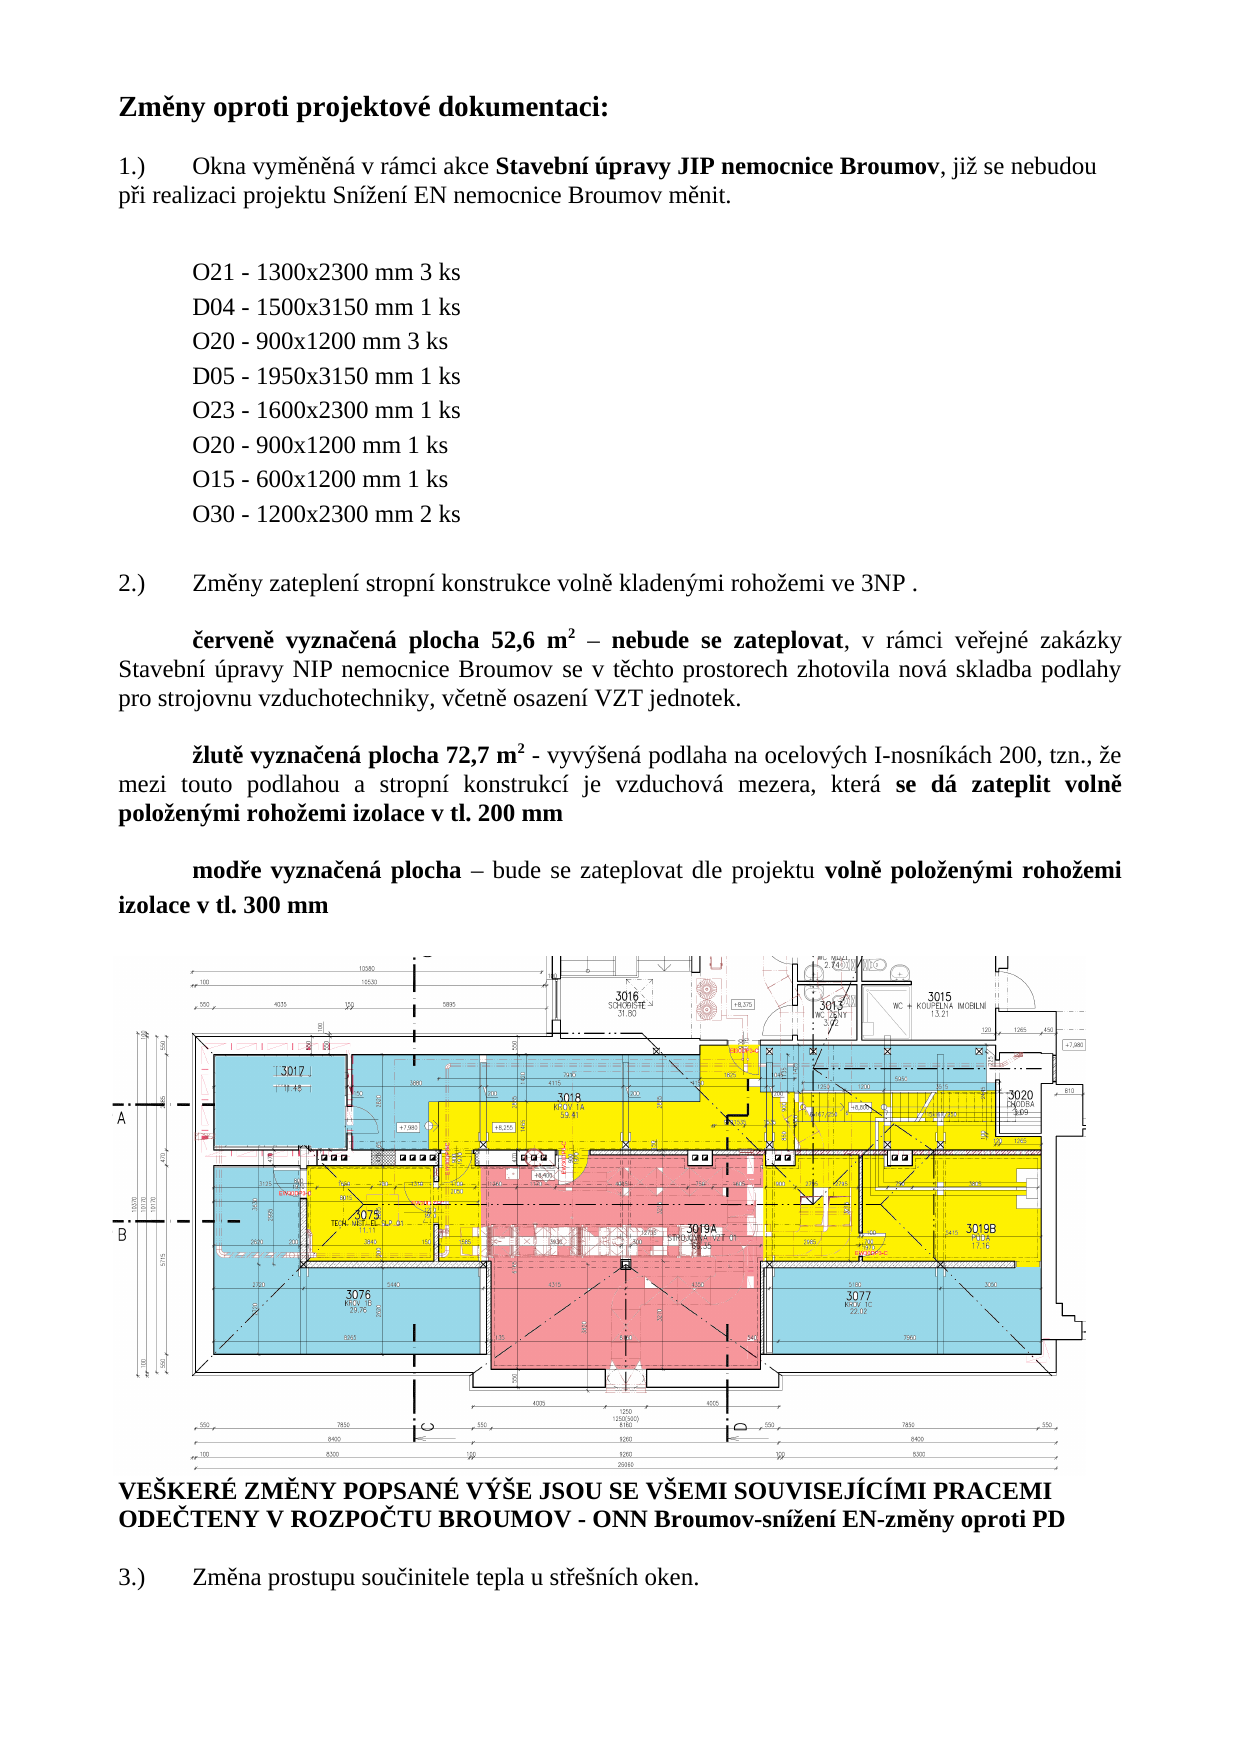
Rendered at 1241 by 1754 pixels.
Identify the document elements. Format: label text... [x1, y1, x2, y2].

text Změny oproti projektové dokumentaci: [118, 89, 1122, 122]
text 1.) Okna vyměněná v rámci akce Stavební úpravy JIP nemocnice Broumov, již se nebudou při realizaci projektu Snížení EN nemocnice Broumov měnit. [118, 151, 1122, 208]
text modře vyznačená plocha – bude se zateplovat dle projektu volně položenými rohožemi izolace v tl. 300 mm [118, 855, 1122, 918]
picture [112, 956, 1086, 1476]
text červeně vyznačená plocha 52,6 m2 – nebude se zateplovat, v rámci veřejné zakázky Stavební úpravy NIP nemocnice Broumov se v těchto prostorech zhotovila nová skladba podlahy pro strojovnu vzduchotechniky, včetně osazení VZT jednotek. [118, 625, 1122, 712]
text O23 - 1600x2300 mm 1 ks [118, 395, 1122, 424]
text O20 - 900x1200 mm 1 ks [118, 430, 1122, 459]
text O20 - 900x1200 mm 3 ks [118, 326, 1122, 355]
text O15 - 600x1200 mm 1 ks [118, 464, 1122, 493]
text O21 - 1300x2300 mm 3 ks [118, 257, 1122, 286]
text O30 - 1200x2300 mm 2 ks [118, 499, 1122, 528]
text 2.) Změny zateplení stropní konstrukce volně kladenými rohožemi ve 3NP . [118, 568, 1122, 597]
text D04 - 1500x3150 mm 1 ks [118, 292, 1122, 321]
text D05 - 1950x3150 mm 1 ks [118, 361, 1122, 390]
text žlutě vyznačená plocha 72,7 m2 - vyvýšená podlaha na ocelových I-nosníkách 200, tzn., že mezi touto podlahou a stropní konstrukcí je vzduchová mezera, která se dá zateplit volně položenými rohožemi izolace v tl. 200 mm [118, 740, 1122, 827]
text 3.) Změna prostupu součinitele tepla u střešních oken. [118, 1562, 1122, 1591]
